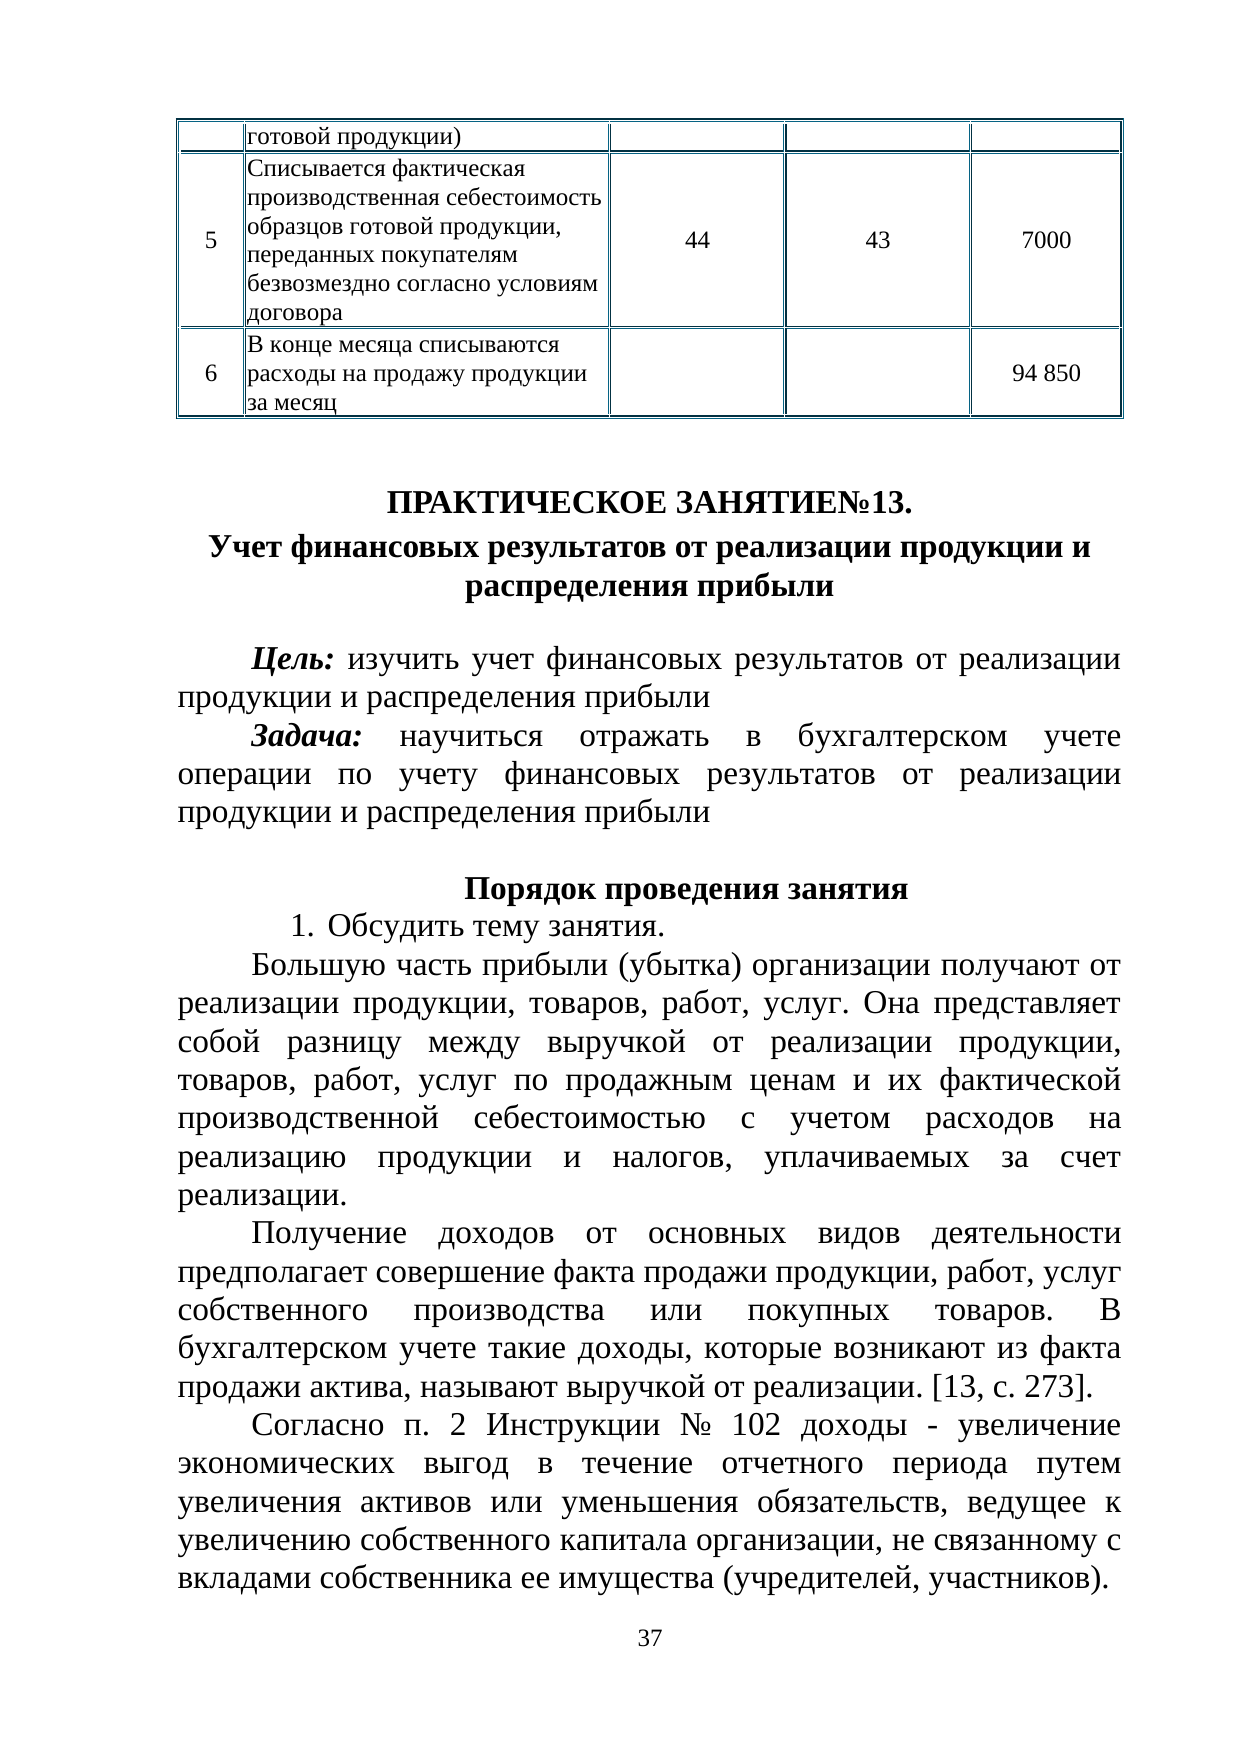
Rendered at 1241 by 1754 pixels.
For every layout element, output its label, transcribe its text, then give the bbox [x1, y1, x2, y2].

table_cell 4 [179, 122, 244, 150]
table_cell 94 850 [971, 326, 1122, 415]
text Большую часть прибыли (убытка) организации получают от реализации продукции, товаров, работ, услуг. Она представляет собой разницу между выручкой от реализации продукции, товаров, работ, услуг по продажным ценам и их фактической производственной себестоимостью с учетом расходов на реализацию продукции и налогов, уплачиваемых за счет реализации. [177, 944, 1122, 1213]
text Получение доходов от основных видов деятельности предполагает совершение факта продажи продукции, работ, услуг собственного производства или покупных товаров. В бухгалтерском учете такие доходы, которые возникают из факта продажи актива, называют выручкой от реализации. [13, с. 273]. [177, 1213, 1122, 1404]
table_cell 69 [785, 122, 971, 150]
text Порядок проведения занятия [177, 868, 1122, 906]
table_cell 44 [611, 154, 783, 326]
subtitle Практическое занятие№13. [177, 482, 1122, 520]
table_cell 5 [179, 150, 243, 326]
table_cell [785, 329, 971, 415]
table_cell 6 [177, 326, 244, 415]
subtitle Учет финансовых результатов от реализации продукции и распределения прибыли [177, 526, 1122, 603]
table_cell [610, 326, 785, 415]
table_cell 550 [971, 122, 1120, 150]
list Обсудить тему занятия. [290, 906, 1122, 944]
text Цель: изучить учет финансовых результатов от реализации продукции и распределения прибыли [177, 638, 1122, 715]
table_cell 7000 [972, 150, 1121, 326]
table_cell 44 [610, 120, 785, 150]
table_cell 43 [787, 154, 969, 326]
table_cell В конце месяца списываются расходы на продажу продукции за месяц [245, 329, 610, 415]
table_cell Списывается фактическая производственная себестоимость образцов готовой продукции, переданных покупателям безвозмездно согласно условиям договора [246, 154, 608, 326]
text Задача: научиться отражать в бухгалтерском учете операции по учету финансовых результатов от реализации продукции и распределения прибыли [177, 715, 1122, 830]
text Согласно п. 2 Инструкции № 102 доходы - увеличение экономических выгод в течение отчетного периода путем увеличения активов или уменьшения обязательств, ведущее к увеличению собственного капитала организации, не связанному с вкладами собственника ее имущества (учредителей, участников). [177, 1404, 1122, 1596]
